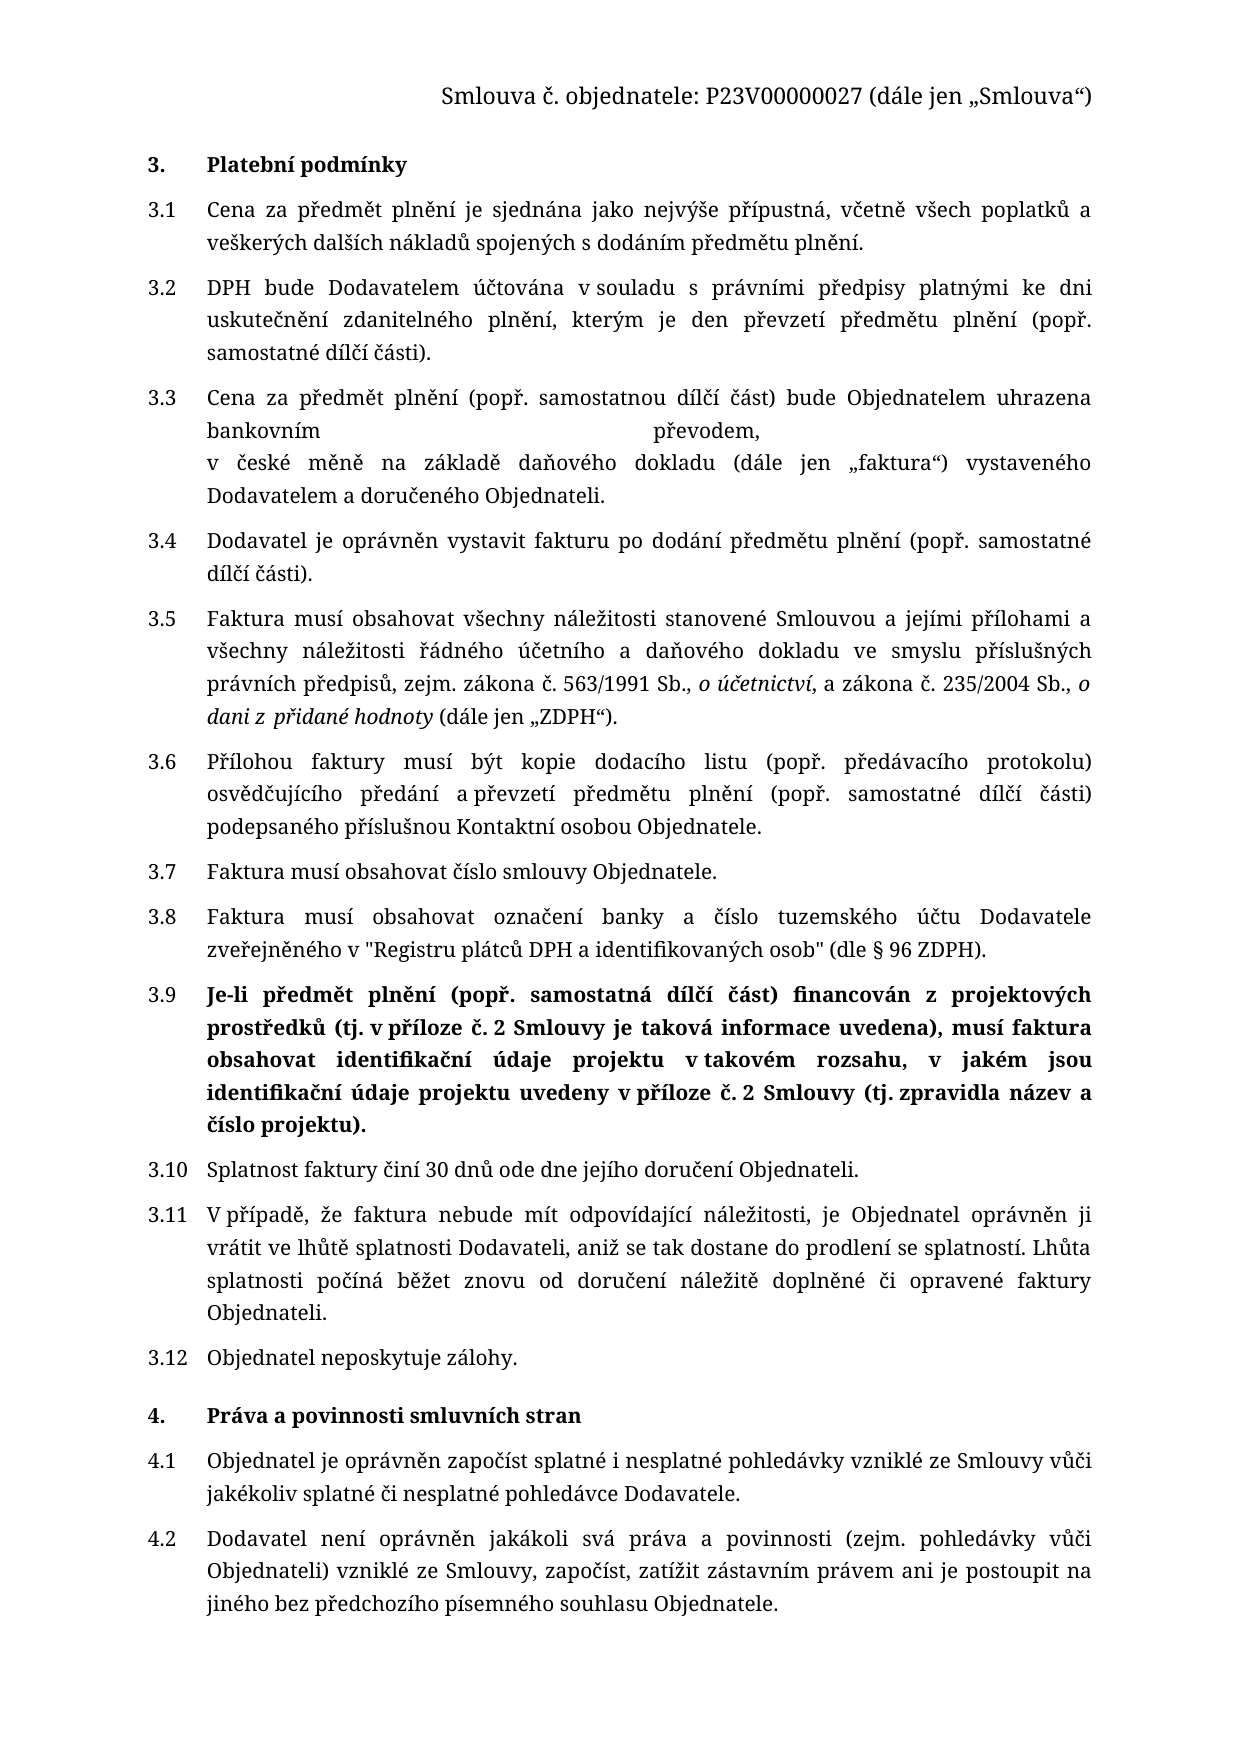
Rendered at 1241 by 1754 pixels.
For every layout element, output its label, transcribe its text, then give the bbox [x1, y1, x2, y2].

list Přílohou faktury musí být kopie dodacího listu (popř. předávacího protokolu) osvědčujícího předání a převzetí předmětu plnění (popř. samostatné dílčí části) podepsaného příslušnou Kontaktní osobou Objednatele. [148, 747, 1093, 841]
list Faktura musí obsahovat označení banky a číslo tuzemského účtu Dodavatele zveřejněného v "Registru plátců DPH a identifikovaných osob" (dle § 96 ZDPH). [148, 902, 1093, 963]
list Dodavatel je oprávněn vystavit fakturu po dodání předmětu plnění (popř. samostatné dílčí části). [148, 526, 1093, 587]
list Cena za předmět plnění (popř. samostatnou dílčí část) bude Objednatelem uhrazena bankovním převodem, v české měně na základě daňového dokladu (dále jen „faktura“) vystaveného Dodavatelem a doručeného Objednateli. [148, 383, 1093, 509]
list Splatnost faktury činí 30 dnů ode dne jejího doručení Objednateli. [148, 1156, 1093, 1184]
list Objednatel neposkytuje zálohy. [148, 1343, 1093, 1372]
list DPH bude Dodavatelem účtována v souladu s právními předpisy platnými ke dni uskutečnění zdanitelného plnění, kterým je den převzetí předmětu plnění (popř. samostatné dílčí části). [148, 273, 1093, 367]
list Cena za předmět plnění je sjednána jako nejvýše přípustná, včetně všech poplatků a veškerých dalších nákladů spojených s dodáním předmětu plnění. [148, 195, 1093, 256]
list Je-li předmět plnění (popř. samostatná dílčí část) financován z projektových prostředků (tj. v příloze č. 2 Smlouvy je taková informace uvedena), musí faktura obsahovat identifikační údaje projektu v takovém rozsahu, v jakém jsou identifikační údaje projektu uvedeny v příloze č. 2 Smlouvy (tj. zpravidla název a číslo projektu). [148, 980, 1093, 1139]
list Faktura musí obsahovat číslo smlouvy Objednatele. [148, 857, 1093, 886]
list Práva a povinnosti smluvních stran [148, 1401, 1093, 1429]
list Dodavatel není oprávněn jakákoli svá práva a povinnosti (zejm. pohledávky vůči Objednateli) vzniklé ze Smlouvy, započíst, zatížit zástavním právem ani je postoupit na jiného bez předchozího písemného souhlasu Objednatele. [148, 1524, 1093, 1618]
list Faktura musí obsahovat všechny náležitosti stanovené Smlouvou a jejími přílohami a všechny náležitosti řádného účetního a daňového dokladu ve smyslu příslušných právních předpisů, zejm. zákona č. 563/1991 Sb., o účetnictví, a zákona č. 235/2004 Sb., o dani z přidané hodnoty (dále jen „ZDPH“). [148, 604, 1093, 730]
list V případě, že faktura nebude mít odpovídající náležitosti, je Objednatel oprávněn ji vrátit ve lhůtě splatnosti Dodavateli, aniž se tak dostane do prodlení se splatností. Lhůta splatnosti počíná běžet znovu od doručení náležitě doplněné či opravené faktury Objednateli. [148, 1201, 1093, 1327]
list Platební podmínky [148, 150, 1093, 179]
list Objednatel je oprávněn započíst splatné i nesplatné pohledávky vzniklé ze Smlouvy vůči jakékoliv splatné či nesplatné pohledávce Dodavatele. [148, 1446, 1093, 1507]
